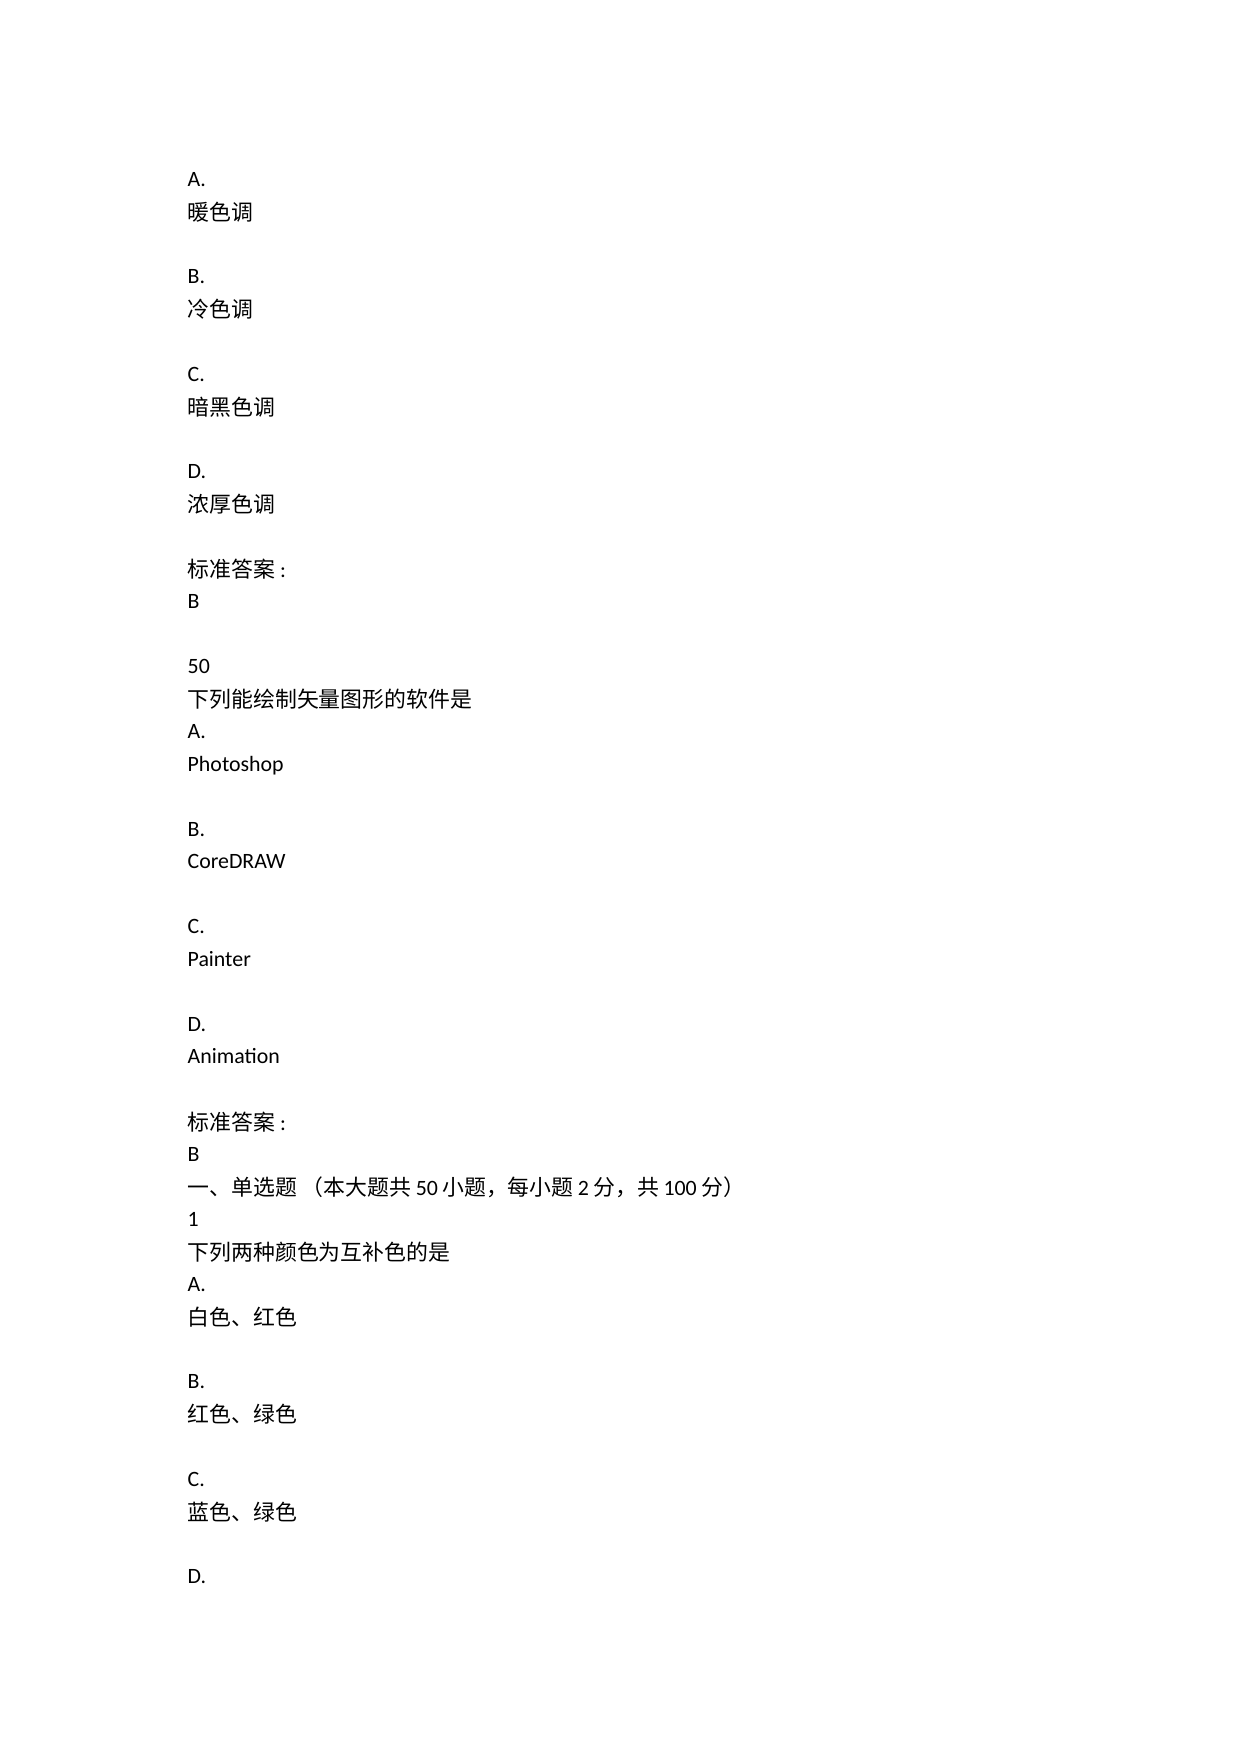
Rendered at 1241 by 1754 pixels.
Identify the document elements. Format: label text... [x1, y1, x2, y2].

text 暗黑色调 [187, 389, 1053, 422]
text B. [187, 812, 1053, 844]
text 50 [187, 649, 1053, 682]
text Animation [187, 1039, 1053, 1072]
text 1 [187, 1202, 1053, 1234]
text 下列两种颜色为互补色的是 [187, 1234, 1053, 1267]
text CoreDRAW [187, 844, 1053, 877]
text 一、单选题 （本大题共50小题，每小题2分，共100分） [187, 1169, 1053, 1202]
text B. [187, 1364, 1053, 1397]
text 蓝色、绿色 [187, 1494, 1053, 1527]
text 冷色调 [187, 292, 1053, 324]
text B [187, 584, 1053, 617]
text A. [187, 714, 1053, 747]
text 标准答案 : [187, 552, 1053, 584]
text 红色、绿色 [187, 1397, 1053, 1429]
text A. [187, 162, 1053, 194]
text B [187, 1137, 1053, 1169]
text C. [187, 357, 1053, 389]
text 下列能绘制矢量图形的软件是 [187, 682, 1053, 714]
text 标准答案 : [187, 1104, 1053, 1137]
text A. [187, 1267, 1053, 1299]
text B. [187, 259, 1053, 292]
text 暖色调 [187, 194, 1053, 227]
text D. [187, 1007, 1053, 1039]
text D. [187, 454, 1053, 487]
text D. [187, 1559, 1053, 1592]
text 白色、红色 [187, 1299, 1053, 1332]
text Painter [187, 942, 1053, 974]
text C. [187, 909, 1053, 942]
text C. [187, 1462, 1053, 1494]
text 浓厚色调 [187, 487, 1053, 519]
text Photoshop [187, 747, 1053, 779]
